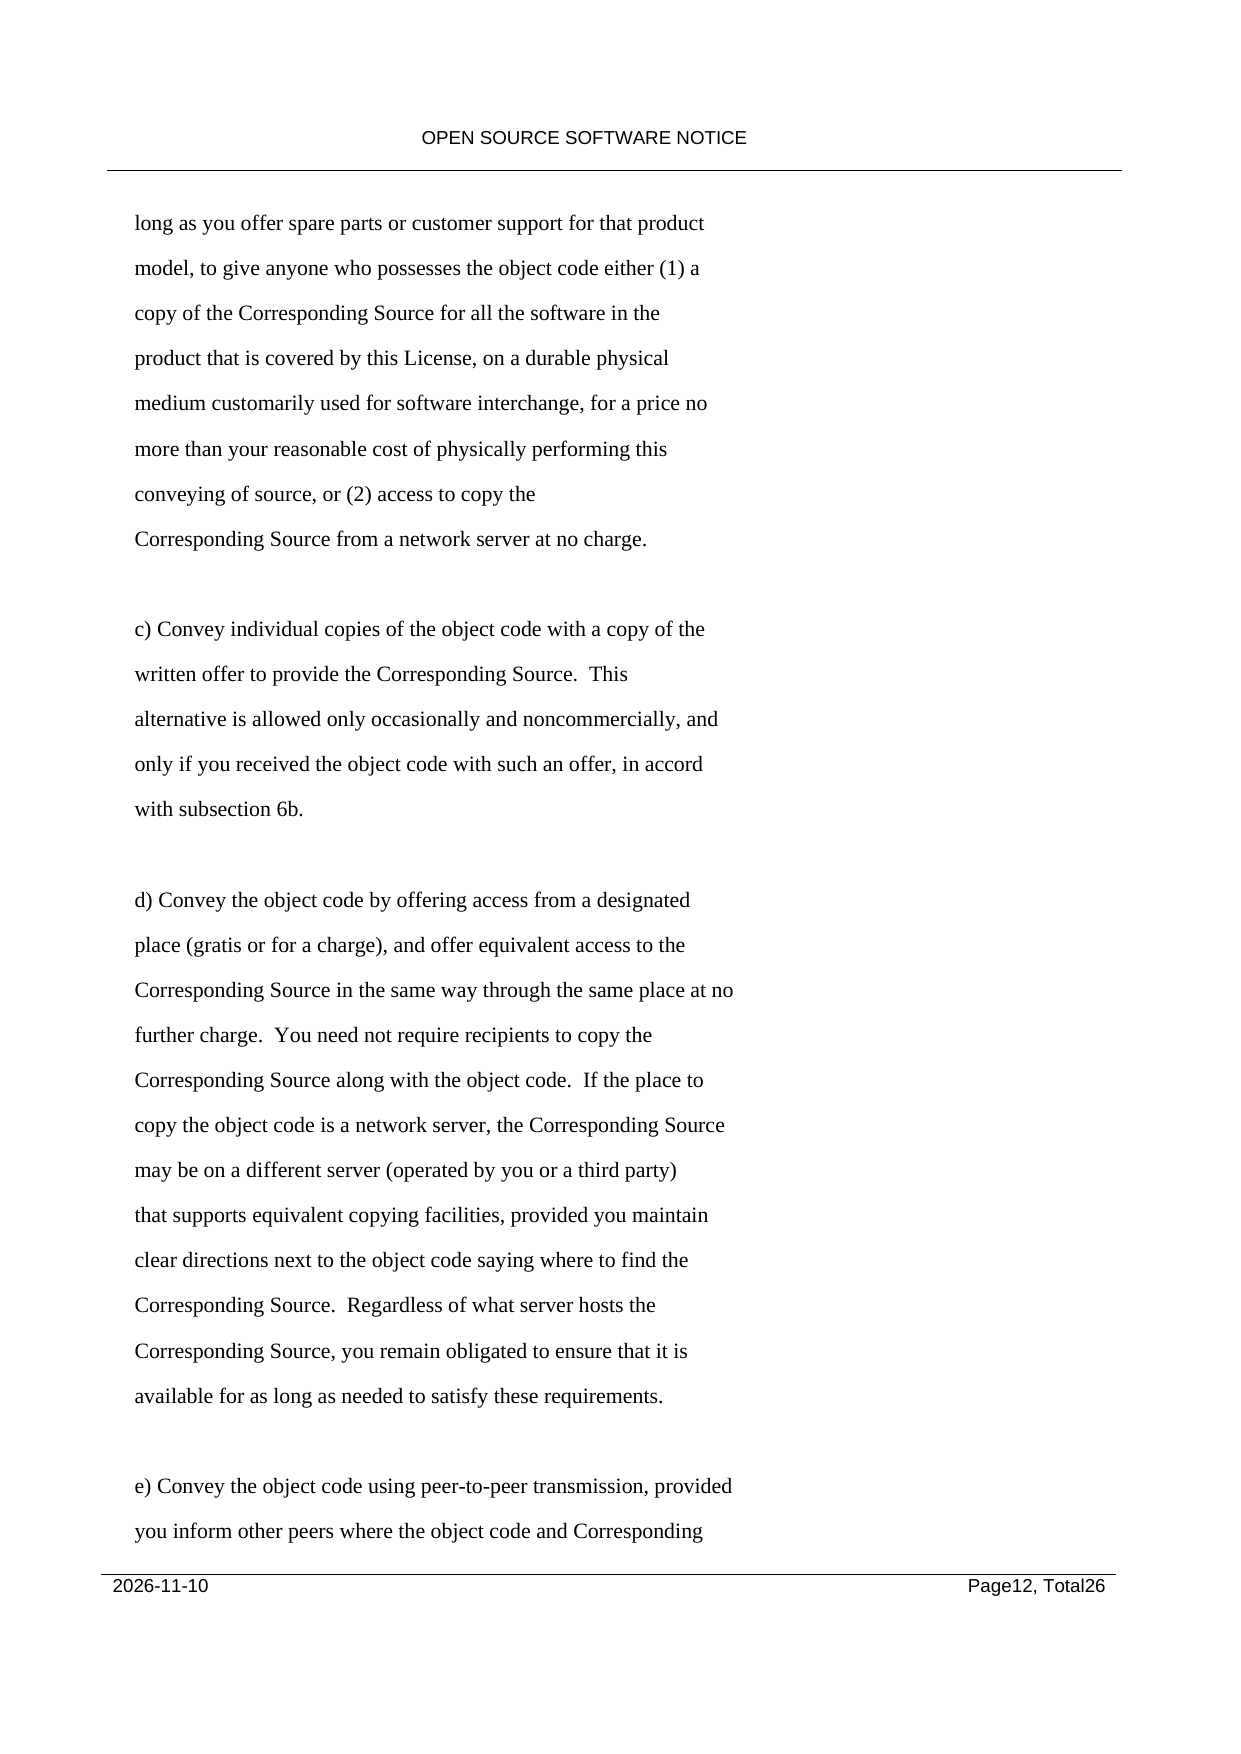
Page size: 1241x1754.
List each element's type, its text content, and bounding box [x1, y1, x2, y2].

text may be on a different server (operated by you or a third party) [112, 1153, 1128, 1186]
text Corresponding Source, you remain obligated to ensure that it is [112, 1334, 1128, 1366]
text more than your reasonable cost of physically performing this [112, 432, 1128, 464]
text only if you received the object code with such an offer, in accord [112, 748, 1128, 780]
text d) Convey the object code by offering access from a designated [112, 883, 1128, 915]
text clear directions next to the object code saying where to find the [112, 1244, 1128, 1276]
text e) Convey the object code using peer-to-peer transmission, provided [112, 1469, 1128, 1502]
text Corresponding Source. Regardless of what server hosts the [112, 1289, 1128, 1321]
text available for as long as needed to satisfy these requirements. [112, 1379, 1128, 1412]
text product that is covered by this License, on a durable physical [112, 342, 1128, 374]
text Corresponding Source along with the object code. If the place to [112, 1063, 1128, 1096]
text copy the object code is a network server, the Corresponding Source [112, 1108, 1128, 1141]
text alternative is allowed only occasionally and noncommercially, and [112, 702, 1128, 735]
text you inform other peers where the object code and Corresponding [112, 1514, 1128, 1547]
text medium customarily used for software interchange, for a price no [112, 387, 1128, 419]
text model, to give anyone who possesses the object code either (1) a [112, 251, 1128, 284]
text conveying of source, or (2) access to copy the [112, 477, 1128, 509]
text long as you offer spare parts or customer support for that product [112, 206, 1128, 239]
text c) Convey individual copies of the object code with a copy of the [112, 612, 1128, 645]
text further charge. You need not require recipients to copy the [112, 1018, 1128, 1051]
text Corresponding Source from a network server at no charge. [112, 522, 1128, 554]
text written offer to provide the Corresponding Source. This [112, 657, 1128, 690]
text place (gratis or for a charge), and offer equivalent access to the [112, 928, 1128, 961]
text that supports equivalent copying facilities, provided you maintain [112, 1199, 1128, 1231]
text with subsection 6b. [112, 793, 1128, 825]
text copy of the Corresponding Source for all the software in the [112, 297, 1128, 329]
text Corresponding Source in the same way through the same place at no [112, 973, 1128, 1006]
